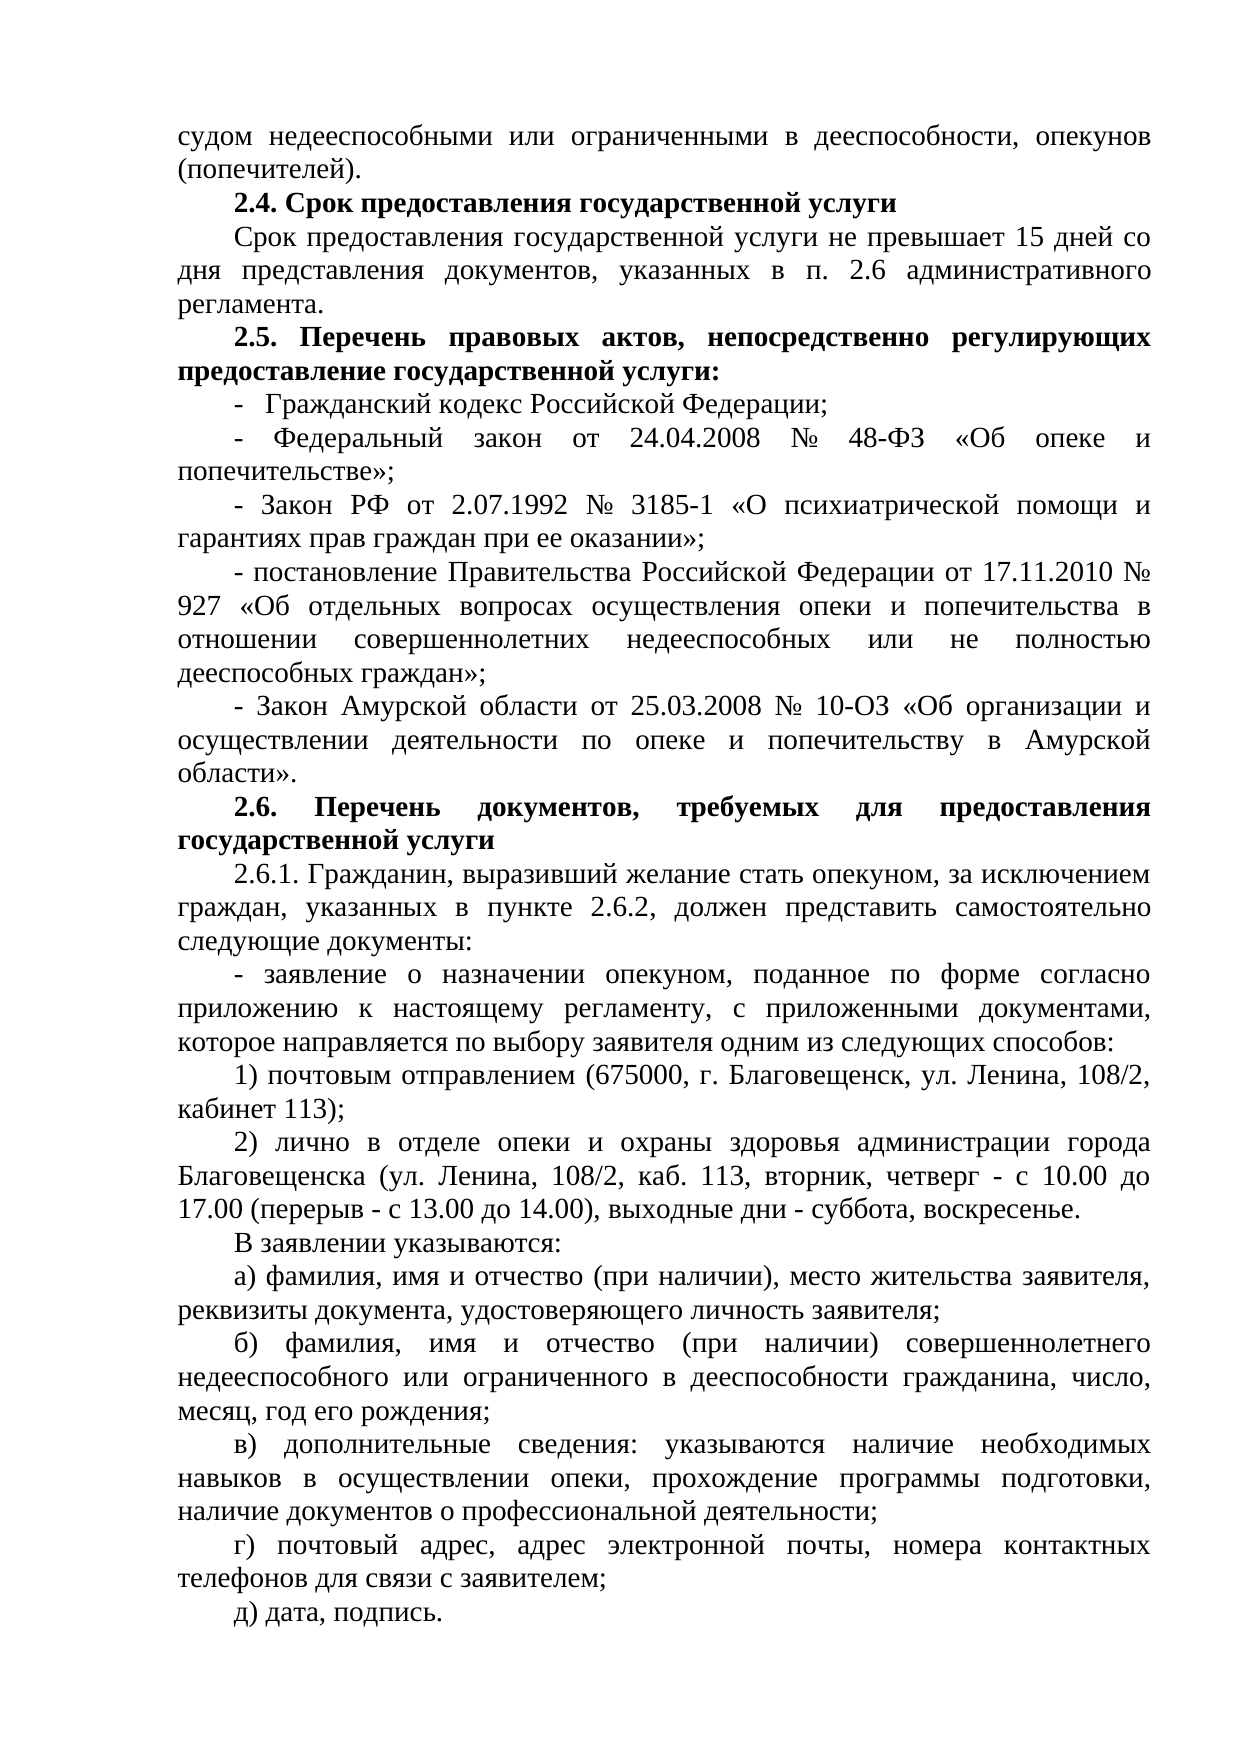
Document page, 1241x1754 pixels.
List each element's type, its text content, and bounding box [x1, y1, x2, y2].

text 2.4. Срок предоставления государственной услуги [177, 185, 1152, 219]
text 1) почтовым отправлением (675000, г. Благовещенск, ул. Ленина, 108/2, кабинет 113); [177, 1057, 1152, 1124]
text 2) лично в отделе опеки и охраны здоровья администрации города Благовещенска (ул. Ленина, 108/2, каб. 113, вторник, четверг - с 10.00 до 17.00 (перерыв - с 13.00 до 14.00), выходные дни - суббота, воскресенье. [177, 1124, 1152, 1225]
text - Федеральный закон от 24.04.2008 № 48-ФЗ «Об опеке и попечительстве»; [177, 420, 1152, 487]
text - Гражданский кодекс Российской Федерации; [177, 386, 1152, 420]
text - Закон РФ от 2.07.1992 № 3185-1 «О психиатрической помощи и гарантиях прав граждан при ее оказании»; [177, 487, 1152, 554]
text б) фамилия, имя и отчество (при наличии) совершеннолетнего недееспособного или ограниченного в дееспособности гражданина, число, месяц, год его рождения; [177, 1326, 1152, 1426]
text - постановление Правительства Российской Федерации от 17.11.2010 № 927 «Об отдельных вопросах осуществления опеки и попечительства в отношении совершеннолетних недееспособных или не полностью дееспособных граждан»; [177, 554, 1152, 688]
text в) дополнительные сведения: указываются наличие необходимых навыков в осуществлении опеки, прохождение программы подготовки, наличие документов о профессиональной деятельности; [177, 1426, 1152, 1527]
text - заявление о назначении опекуном, поданное по форме согласно приложению к настоящему регламенту, с приложенными документами, которое направляется по выбору заявителя одним из следующих способов: [177, 957, 1152, 1057]
text г) почтовый адрес, адрес электронной почты, номера контактных телефонов для связи с заявителем; [177, 1527, 1152, 1594]
text Срок предоставления государственной услуги не превышает 15 дней со дня представления документов, указанных в п. 2.6 административного регламента. [177, 219, 1152, 319]
text а) фамилия, имя и отчество (при наличии), место жительства заявителя, реквизиты документа, удостоверяющего личность заявителя; [177, 1258, 1152, 1326]
text 2.6.1. Гражданин, выразивший желание стать опекуном, за исключением граждан, указанных в пункте 2.6.2, должен представить самостоятельно следующие документы: [177, 856, 1152, 957]
text д) дата, подпись. [177, 1594, 1152, 1627]
text 2.5. Перечень правовых актов, непосредственно регулирующих предоставление государственной услуги: [177, 319, 1152, 386]
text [177, 118, 1152, 185]
text 2.6. Перечень документов, требуемых для предоставления государственной услуги [177, 789, 1152, 856]
text В заявлении указываются: [177, 1225, 1152, 1258]
text - Закон Амурской области от 25.03.2008 № 10-ОЗ «Об организации и осуществлении деятельности по опеке и попечительству в Амурской области». [177, 688, 1152, 789]
